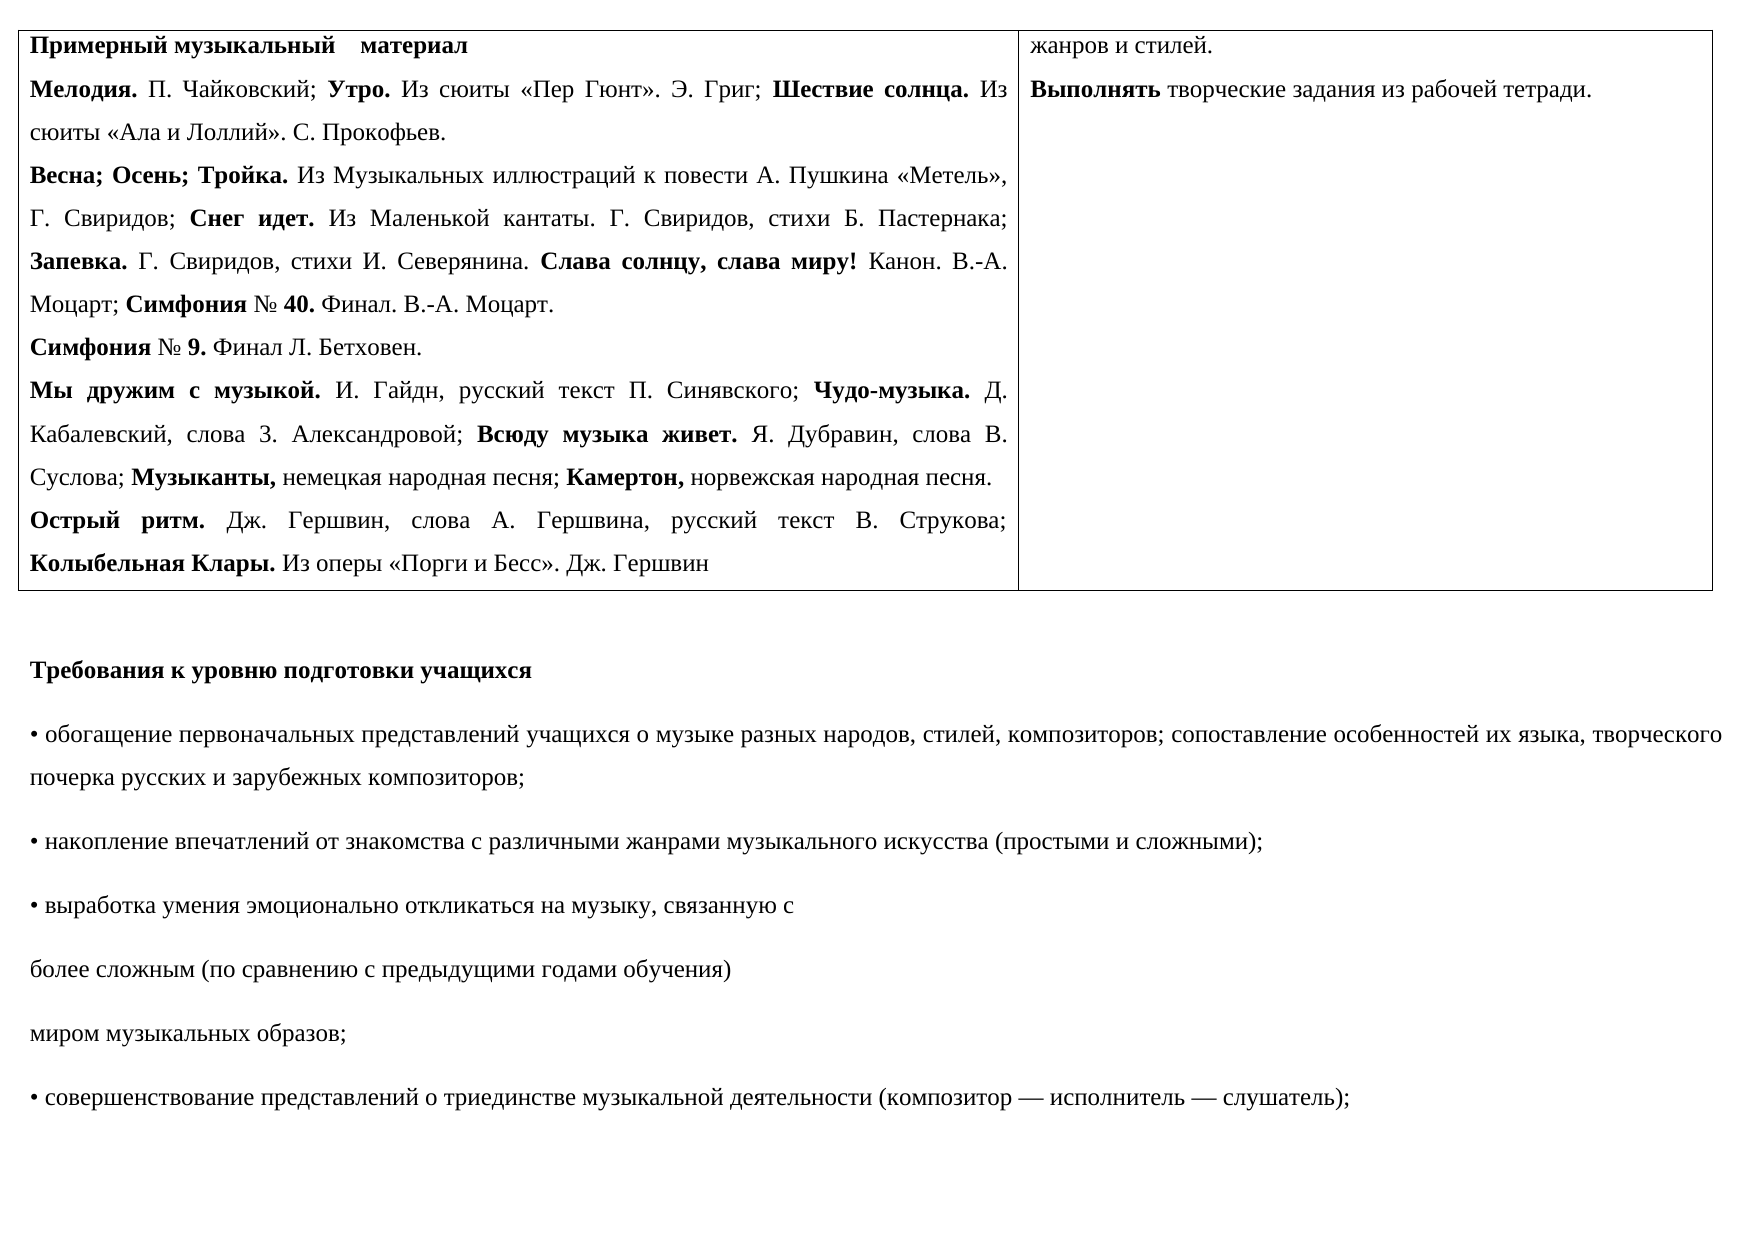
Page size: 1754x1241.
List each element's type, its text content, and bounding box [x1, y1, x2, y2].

text • совершенствование представлений о триединстве музыкальной деятельности (композитор — исполнитель — слушатель); [29, 1082, 1724, 1111]
text • накопление впечатлений от знакомства с различными жанрами музыкального искусства (простыми и сложными); [29, 826, 1724, 855]
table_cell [1019, 31, 1712, 590]
text более сложным (по сравнению с предыдущими годами обучения) [29, 954, 1724, 983]
text Требования к уровню подготовки учащихся [29, 655, 1724, 684]
text миром музыкальных образов; [29, 1018, 1724, 1047]
text • обогащение первоначальных представлений учащихся о музыке разных народов, стилей, композиторов; сопоставление особенностей их языка, творческого почерка русских и зарубежных композиторов; [29, 719, 1724, 791]
text • выработка умения эмоционально откликаться на музыку, связанную с [29, 890, 1724, 919]
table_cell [19, 31, 1018, 590]
